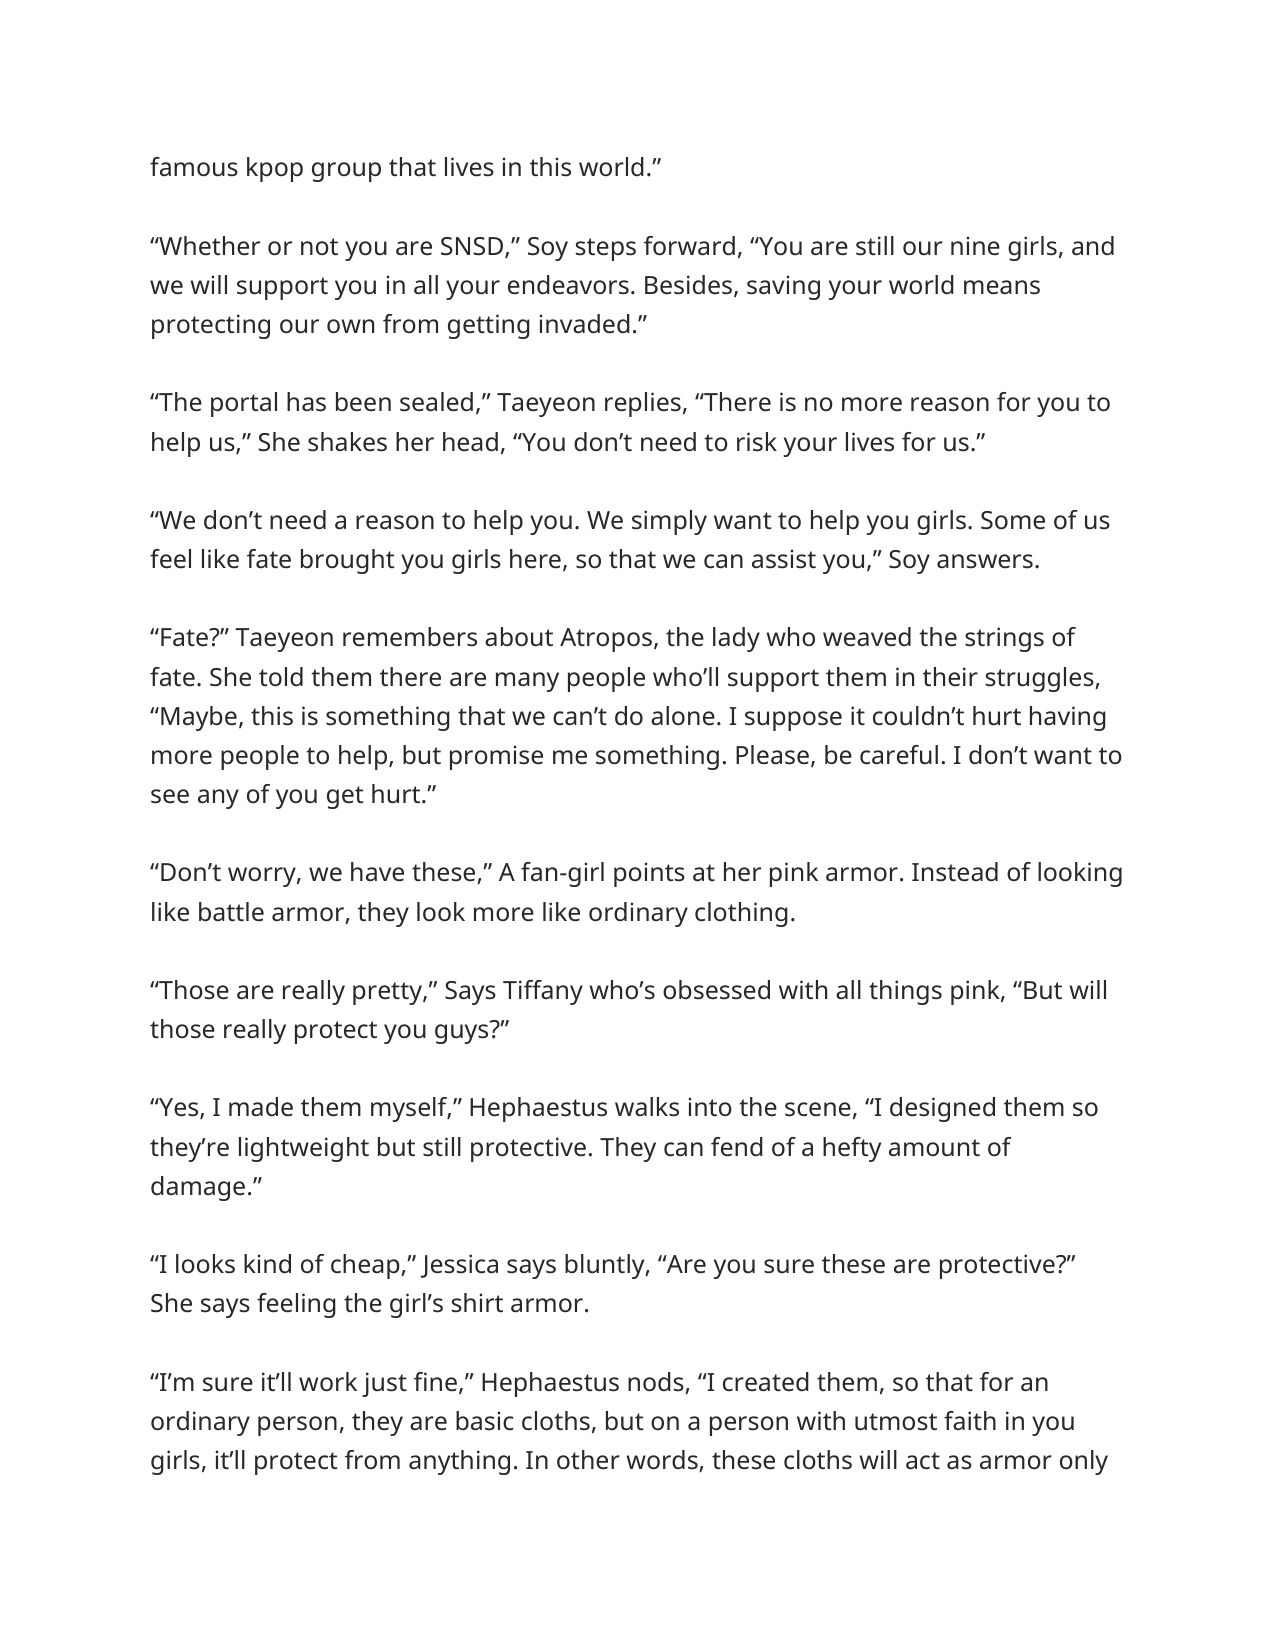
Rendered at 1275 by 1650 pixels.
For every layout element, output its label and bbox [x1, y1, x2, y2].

text [150, 150, 1125, 1477]
